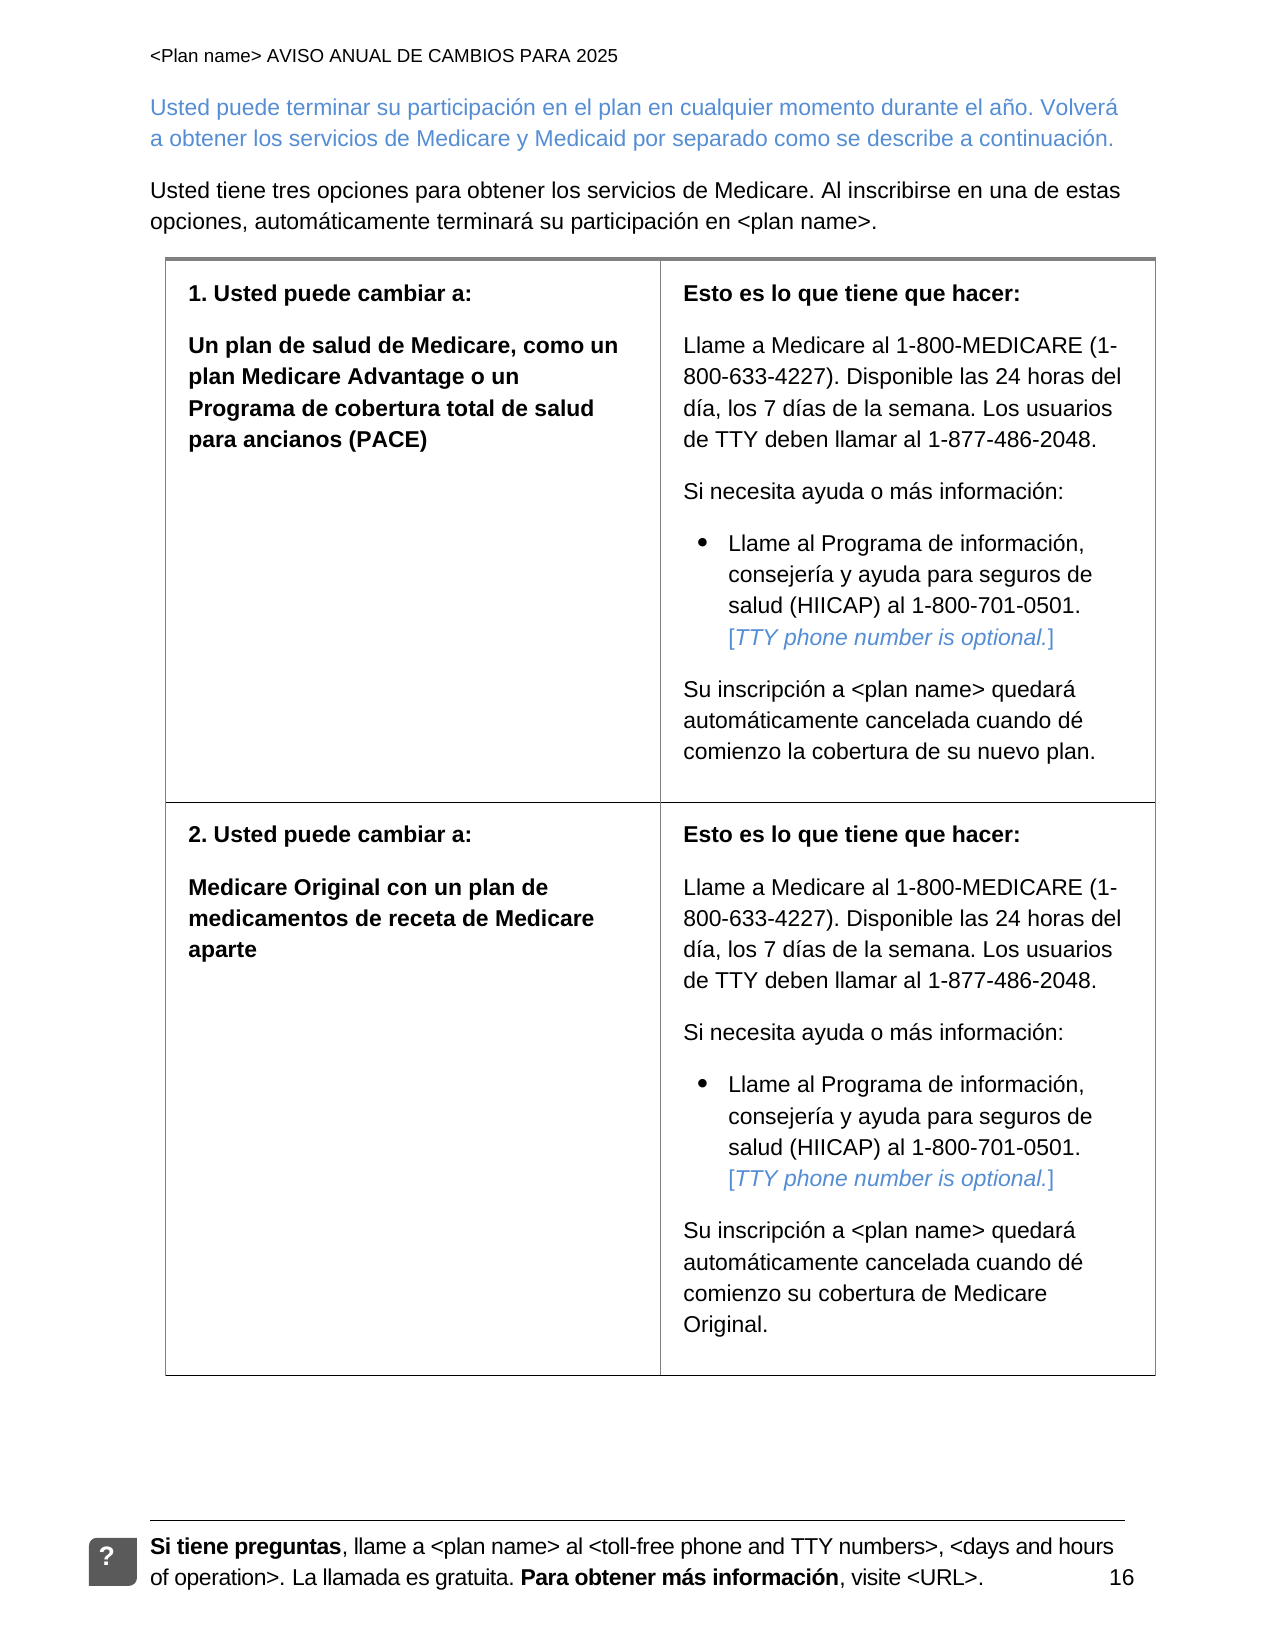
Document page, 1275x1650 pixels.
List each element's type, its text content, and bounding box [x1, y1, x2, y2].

text Usted tiene tres opciones para obtener los servicios de Medicare. Al inscribirse en una de estas opciones, automáticamente terminará su participación en <plan name>. [150, 173, 1125, 236]
table_header 1. Usted puede cambiar a: Un plan de salud de Medicare, como un plan Medicare Advantage o un Programa de cobertura total de salud para ancianos (PACE) [166, 261, 660, 802]
table_cell 2. Usted puede cambiar a: Medicare Original con un plan de medicamentos de receta de Medicare aparte [166, 803, 660, 1374]
table_header Esto es lo que tiene que hacer: Llame a Medicare al 1-800-MEDICARE (1-800-633-4227). Disponible las 24 horas del día, los 7 días de la semana. Los usuarios de TTY deben llamar al 1-877-486-2048. Si necesita ayuda o más información: Llame al Programa de información, consejería y ayuda para seguros de salud (HIICAP) al 1-800-701-0501. [TTY phone number is optional.] Su inscripción a <plan name> quedará automáticamente cancelada cuando dé comienzo la cobertura de su nuevo plan. [661, 261, 1155, 802]
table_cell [661, 803, 1155, 1374]
text Usted puede terminar su participación en el plan en cualquier momento durante el año. Volverá a obtener los servicios de Medicare y Medicaid por separado como se describe a continuación. [150, 90, 1125, 152]
